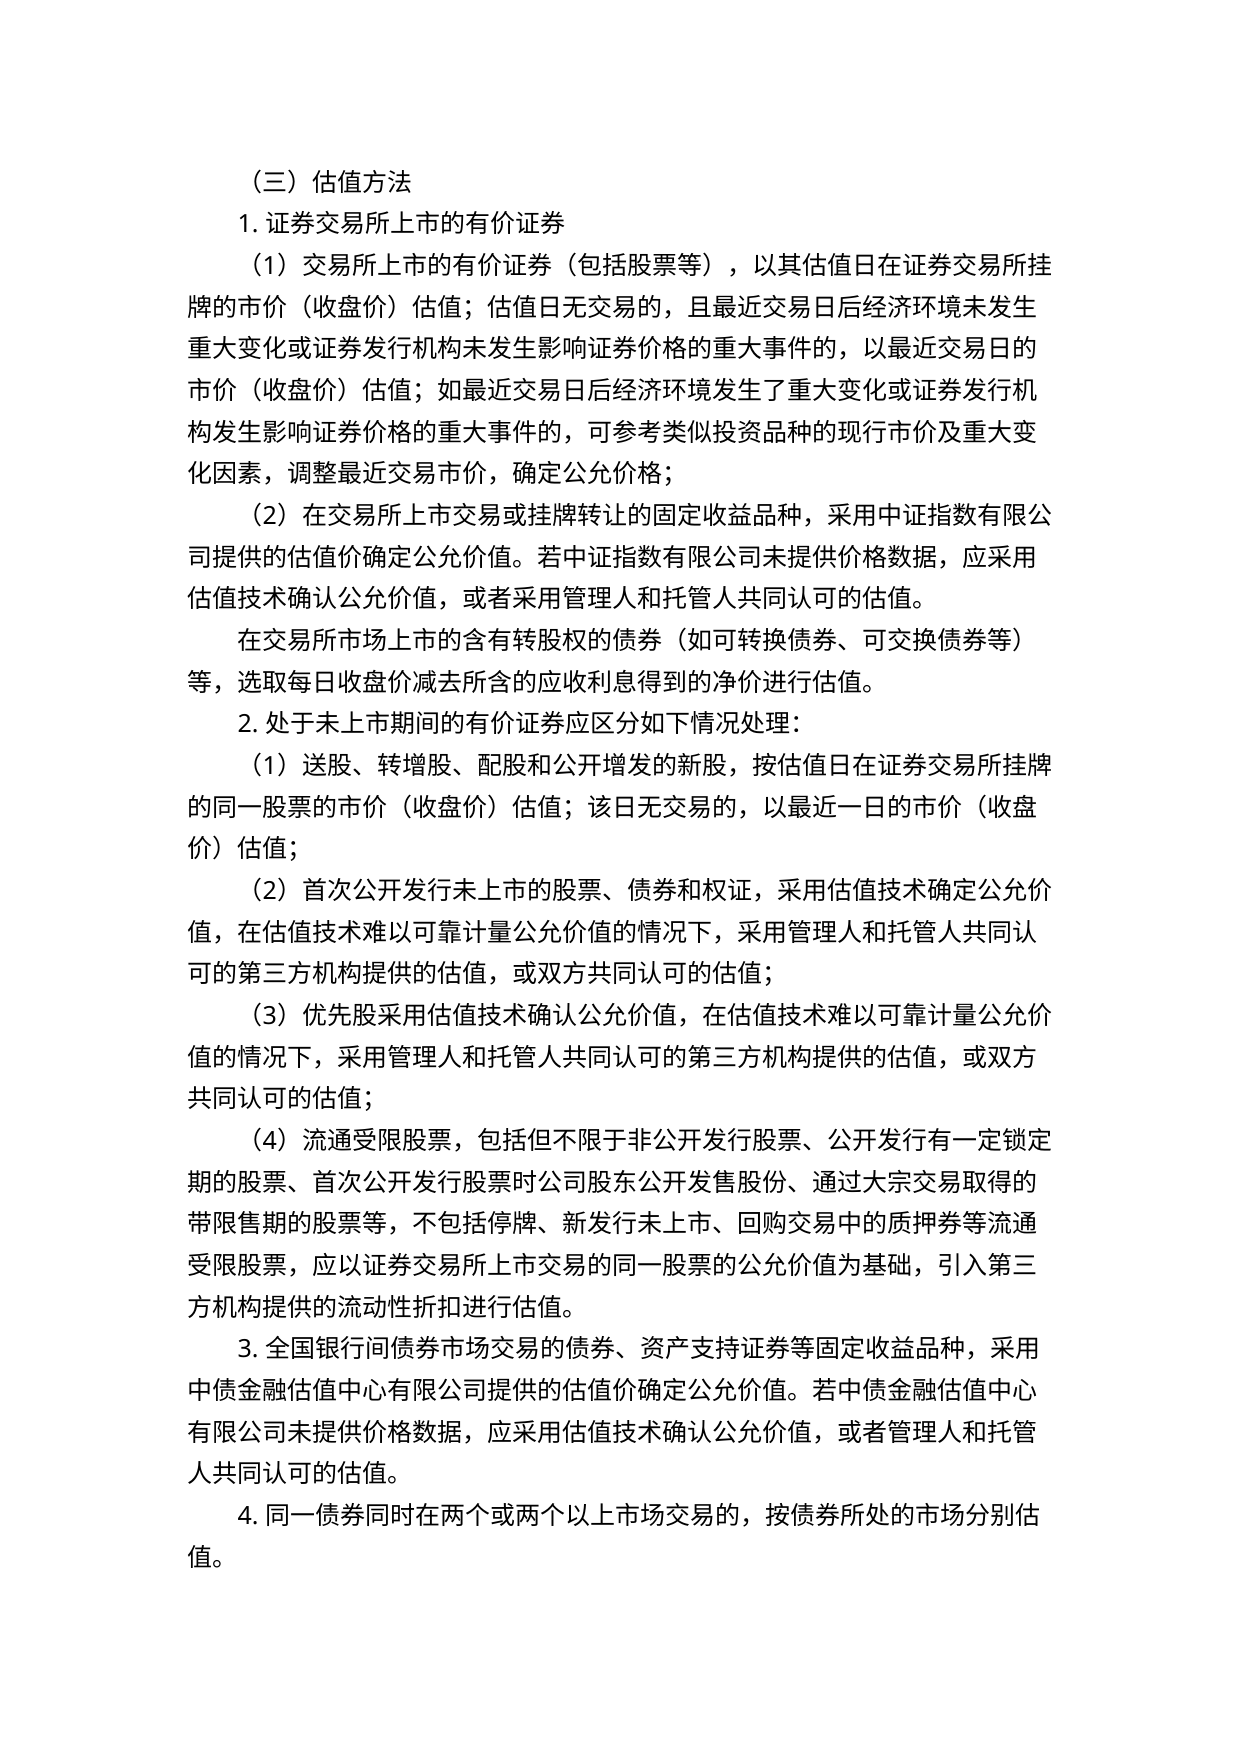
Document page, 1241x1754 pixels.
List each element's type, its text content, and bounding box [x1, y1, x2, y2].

text （3）优先股采用估值技术确认公允价值，在估值技术难以可靠计量公允价值的情况下，采用管理人和托管人共同认可的第三方机构提供的估值，或双方共同认可的估值； [187, 995, 1053, 1115]
text （2）首次公开发行未上市的股票、债券和权证，采用估值技术确定公允价值，在估值技术难以可靠计量公允价值的情况下，采用管理人和托管人共同认可的第三方机构提供的估值，或双方共同认可的估值； [187, 870, 1053, 990]
text 2. 处于未上市期间的有价证券应区分如下情况处理： [187, 704, 1053, 740]
text 4. 同一债券同时在两个或两个以上市场交易的，按债券所处的市场分别估值。 [187, 1495, 1053, 1573]
text 3. 全国银行间债券市场交易的债券、资产支持证券等固定收益品种，采用中债金融估值中心有限公司提供的估值价确定公允价值。若中债金融估值中心有限公司未提供价格数据，应采用估值技术确认公允价值，或者管理人和托管人共同认可的估值。 [187, 1329, 1053, 1490]
text （1）交易所上市的有价证券（包括股票等），以其估值日在证券交易所挂牌的市价（收盘价）估值；估值日无交易的，且最近交易日后经济环境未发生重大变化或证券发行机构未发生影响证券价格的重大事件的，以最近交易日的市价（收盘价）估值；如最近交易日后经济环境发生了重大变化或证券发行机构发生影响证券价格的重大事件的，可参考类似投资品种的现行市价及重大变化因素，调整最近交易市价，确定公允价格； [187, 245, 1053, 490]
text 在交易所市场上市的含有转股权的债券（如可转换债券、可交换债券等）等，选取每日收盘价减去所含的应收利息得到的净价进行估值。 [187, 620, 1053, 698]
text 1. 证券交易所上市的有价证券 [187, 204, 1053, 240]
text （三）估值方法 [187, 162, 1053, 198]
text （1）送股、转增股、配股和公开增发的新股，按估值日在证券交易所挂牌的同一股票的市价（收盘价）估值；该日无交易的，以最近一日的市价（收盘价）估值； [187, 745, 1053, 865]
text （4）流通受限股票，包括但不限于非公开发行股票、公开发行有一定锁定期的股票、首次公开发行股票时公司股东公开发售股份、通过大宗交易取得的带限售期的股票等，不包括停牌、新发行未上市、回购交易中的质押券等流通受限股票，应以证券交易所上市交易的同一股票的公允价值为基础，引入第三方机构提供的流动性折扣进行估值。 [187, 1120, 1053, 1323]
text （2）在交易所上市交易或挂牌转让的固定收益品种，采用中证指数有限公司提供的估值价确定公允价值。若中证指数有限公司未提供价格数据，应采用估值技术确认公允价值，或者采用管理人和托管人共同认可的估值。 [187, 495, 1053, 615]
